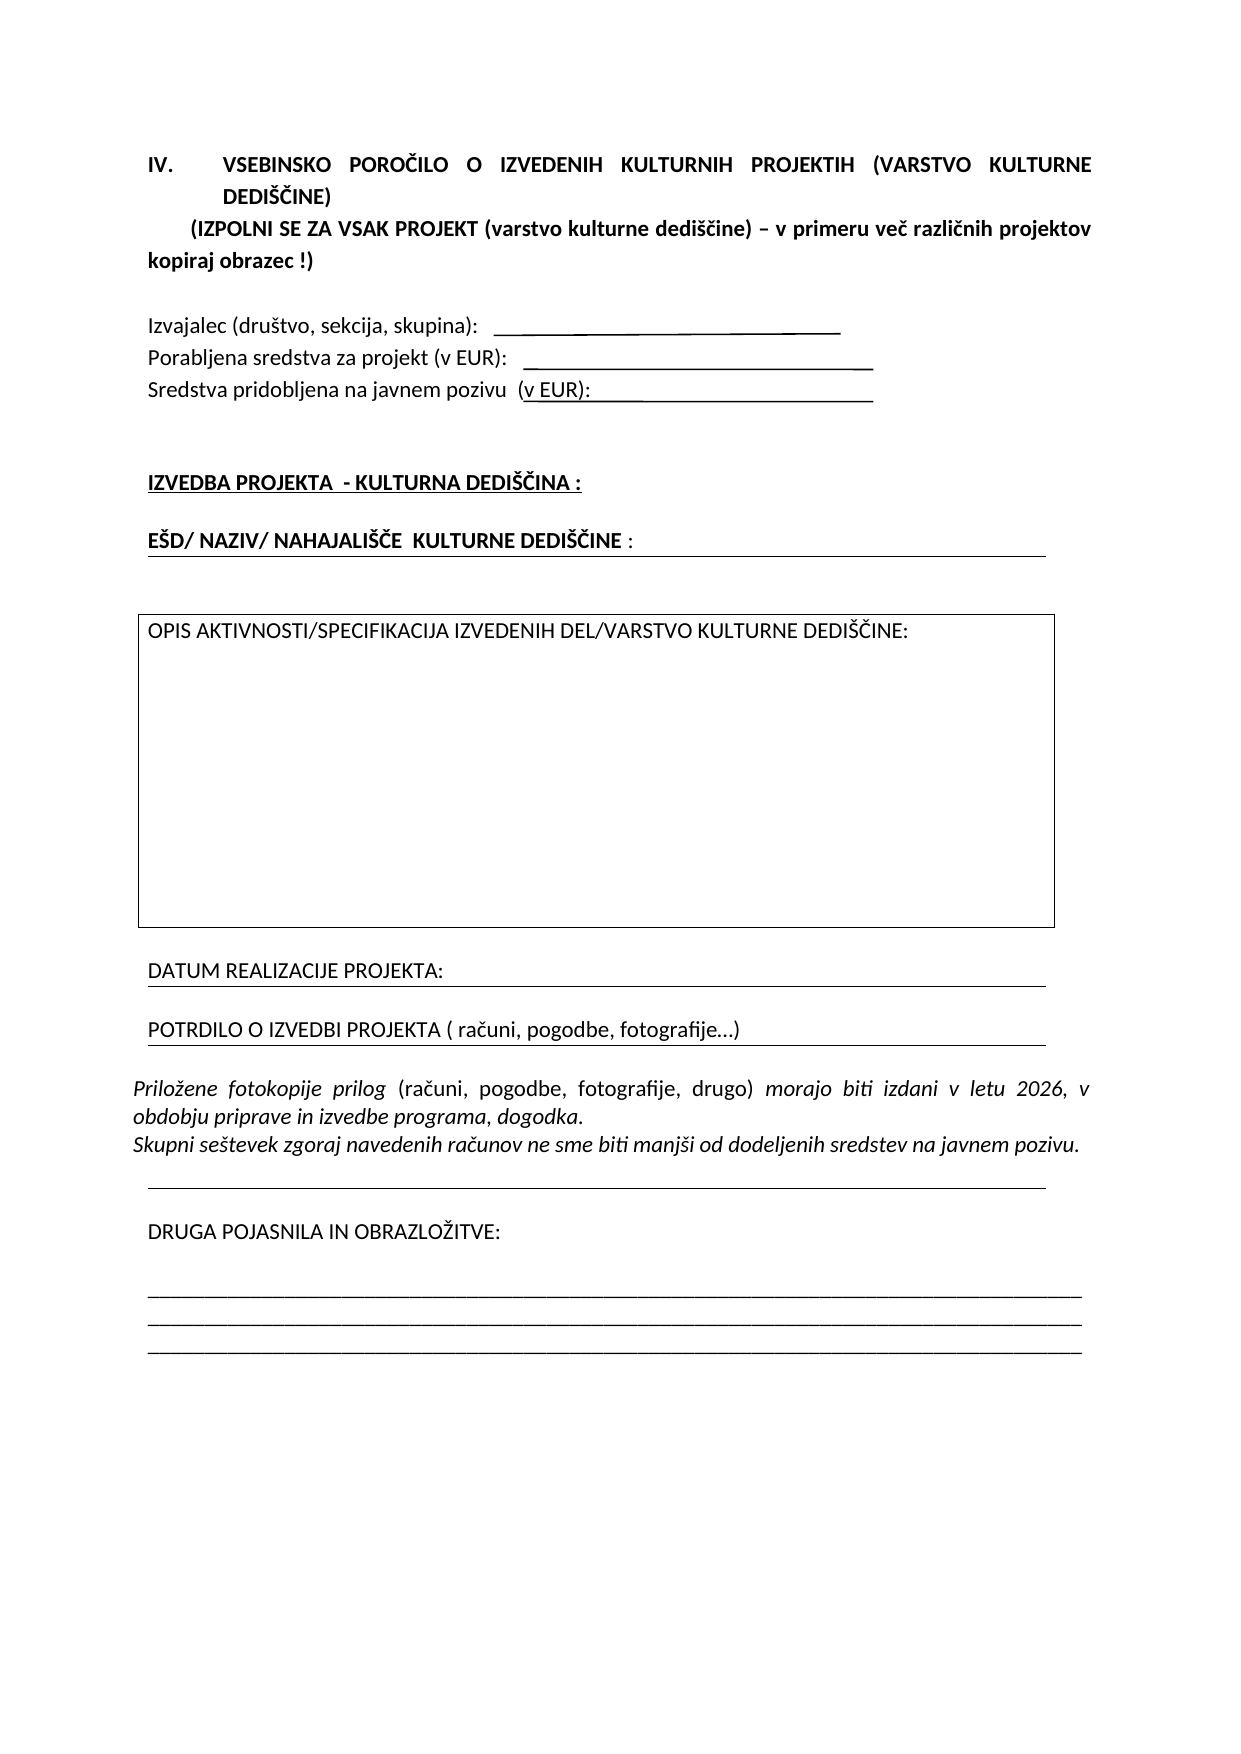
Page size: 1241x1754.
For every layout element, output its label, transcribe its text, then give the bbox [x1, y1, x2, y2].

text DATUM REALIZACIJE PROJEKTA: [148, 956, 1046, 986]
list VSEBINSKO POROČILO O IZVEDENIH KULTURNIH PROJEKTIH (VARSTVO KULTURNE DEDIŠČINE) [148, 150, 1092, 210]
text IZVEDBA PROJEKTA - KULTURNA DEDIŠČINA : [148, 468, 1092, 496]
text DRUGA POJASNILA IN OBRAZLOŽITVE: [148, 1217, 1092, 1246]
text Porabljena sredstva za projekt (v EUR): [148, 343, 1092, 371]
text Skupni seštevek zgoraj navedenih računov ne sme biti manjši od dodeljenih sredstev na javnem pozivu. [133, 1130, 1092, 1158]
text POTRDILO O IZVEDBI PROJEKTA ( računi, pogodbe, fotografije…) [148, 1015, 1046, 1045]
text Sredstva pridobljena na javnem pozivu (v EUR): [148, 375, 1092, 403]
text OPIS AKTIVNOSTI/SPECIFIKACIJA IZVEDENIH DEL/VARSTVO KULTURNE DEDIŠČINE: [139, 615, 1054, 644]
text EŠD/ NAZIV/ NAHAJALIŠČE KULTURNE DEDIŠČINE : [148, 526, 1046, 556]
text (IZPOLNI SE ZA VSAK PROJEKT (varstvo kulturne dediščine) – v primeru več različnih projektov kopiraj obrazec !) [148, 214, 1092, 274]
text ______________________________________________________________________________________________________________________________________________________________________________________________________________________________________________________ [148, 1273, 1092, 1358]
text Priložene fotokopije prilog (računi, pogodbe, fotografije, drugo) morajo biti izdani v letu 2026, v obdobju priprave in izvedbe programa, dogodka. [133, 1074, 1092, 1130]
text Izvajalec (društvo, sekcija, skupina): [148, 311, 1092, 339]
